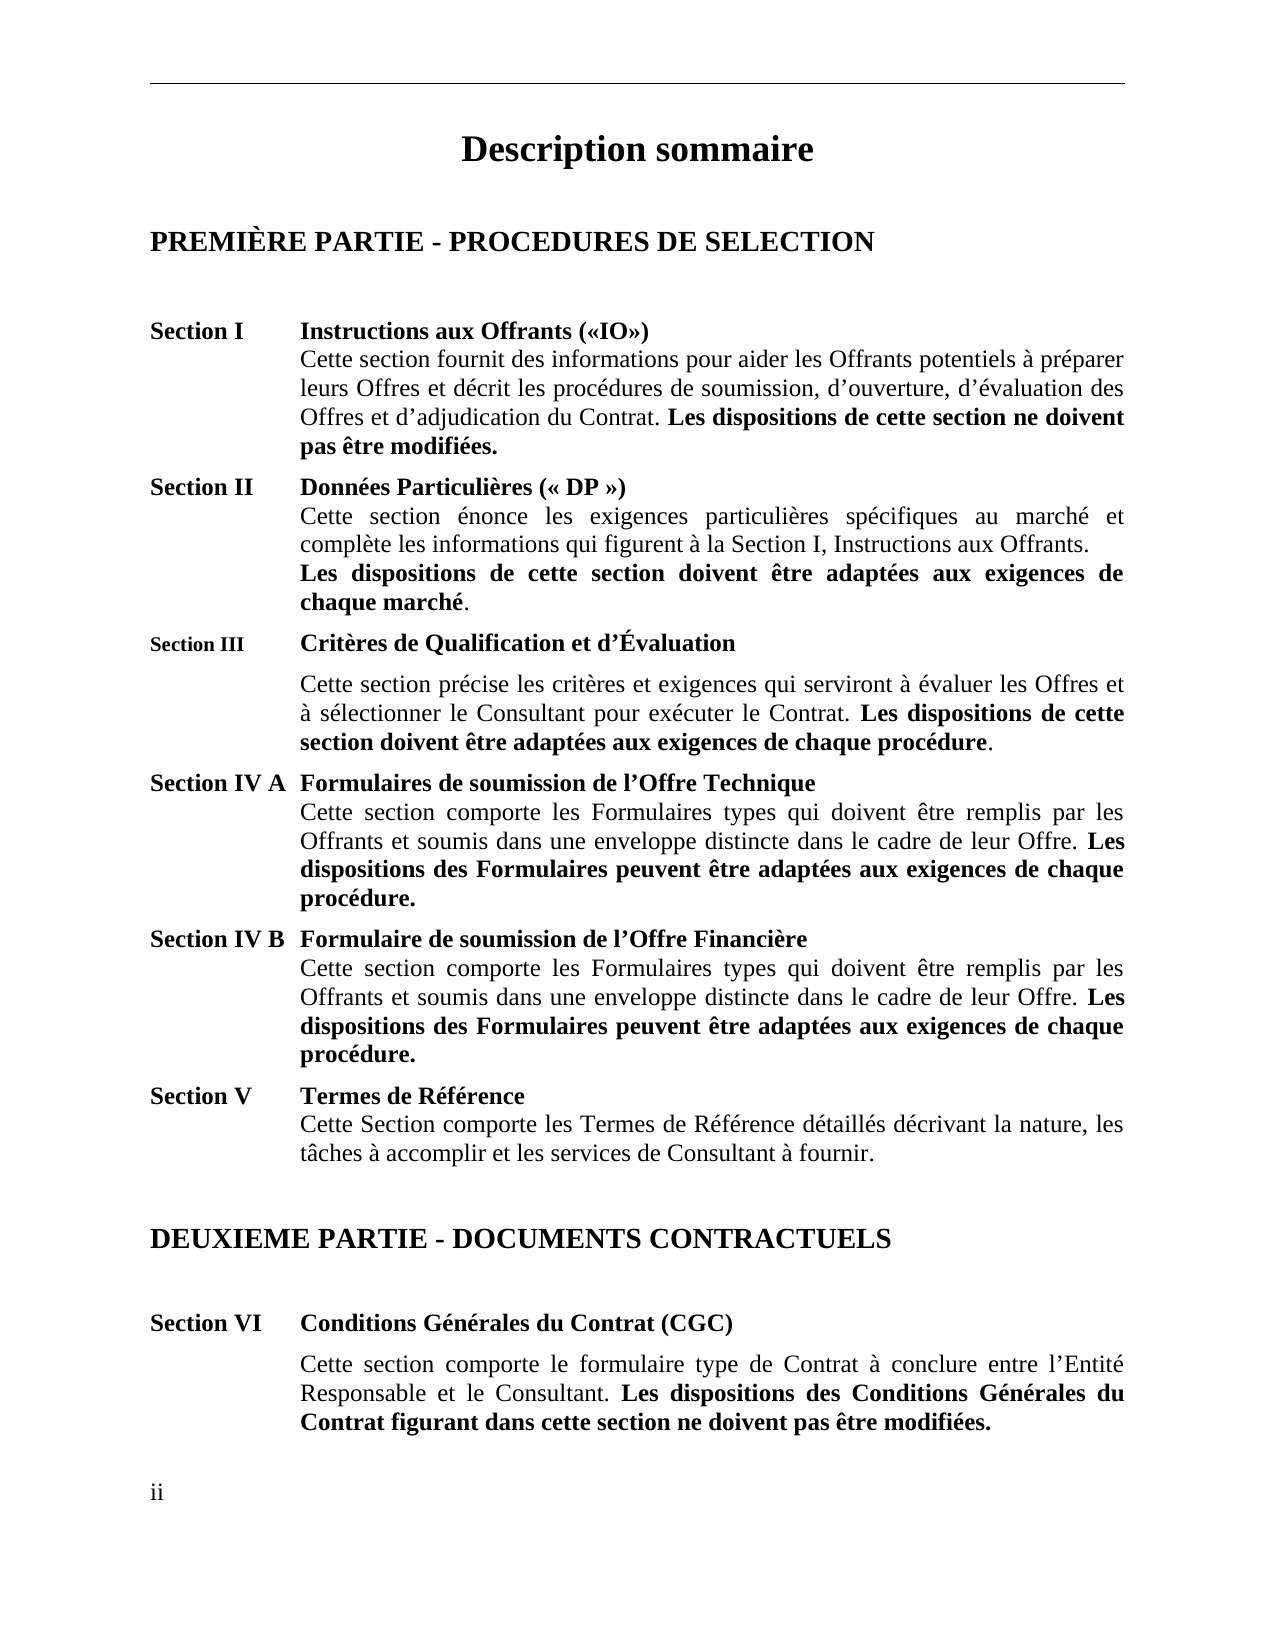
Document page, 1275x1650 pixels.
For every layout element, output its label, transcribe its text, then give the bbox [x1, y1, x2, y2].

text Cette section énonce les exigences particulières spécifiques au marché et complète les informations qui figurent à la Section I, Instructions aux Offrants. [300, 501, 1125, 558]
text Cette section comporte les Formulaires types qui doivent être remplis par les Offrants et soumis dans une enveloppe distincte dans le cadre de leur Offre. Les dispositions des Formulaires peuvent être adaptées aux exigences de chaque procédure. [300, 797, 1125, 912]
text Cette Section comporte les Termes de Référence détaillés décrivant la nature, les tâches à accomplir et les services de Consultant à fournir. [300, 1109, 1125, 1167]
text Cette section précise les critères et exigences qui serviront à évaluer les Offres et à sélectionner le Consultant pour exécuter le Contrat. Les dispositions de cette section doivent être adaptées aux exigences de chaque procédure. [300, 669, 1125, 756]
text Cette section comporte les Formulaires types qui doivent être remplis par les Offrants et soumis dans une enveloppe distincte dans le cadre de leur Offre. Les dispositions des Formulaires peuvent être adaptées aux exigences de chaque procédure. [300, 953, 1125, 1068]
text Section III Critères de Qualification et d’Évaluation [150, 628, 1125, 657]
text Cette section fournit des informations pour aider les Offrants potentiels à préparer leurs Offres et décrit les procédures de soumission, d’ouverture, d’évaluation des Offres et d’adjudication du Contrat. Les dispositions de cette section ne doivent pas être modifiées. [300, 344, 1125, 459]
text Section I Instructions aux Offrants («IO») [150, 316, 1125, 344]
text Description sommaire [150, 127, 1125, 170]
text Section II Données Particulières (« DP ») [150, 472, 1125, 501]
text Section V Termes de Référence [150, 1081, 1125, 1109]
text DEUXIEME PARTIE - DOCUMENTS CONTRACTUELS [150, 1221, 1125, 1254]
text PREMIÈRE PARTIE - PROCEDURES DE SELECTION [150, 224, 1125, 257]
text Section IV B Formulaire de soumission de l’Offre Financière [150, 924, 1125, 953]
text Section IV A Formulaires de soumission de l’Offre Technique [150, 768, 1125, 797]
text Section VI Conditions Générales du Contrat (CGC) [150, 1308, 1125, 1337]
text Les dispositions de cette section doivent être adaptées aux exigences de chaque marché. [300, 558, 1125, 616]
text Cette section comporte le formulaire type de Contrat à conclure entre l’Entité Responsable et le Consultant. Les dispositions des Conditions Générales du Contrat figurant dans cette section ne doivent pas être modifiées. [150, 1349, 1125, 1436]
